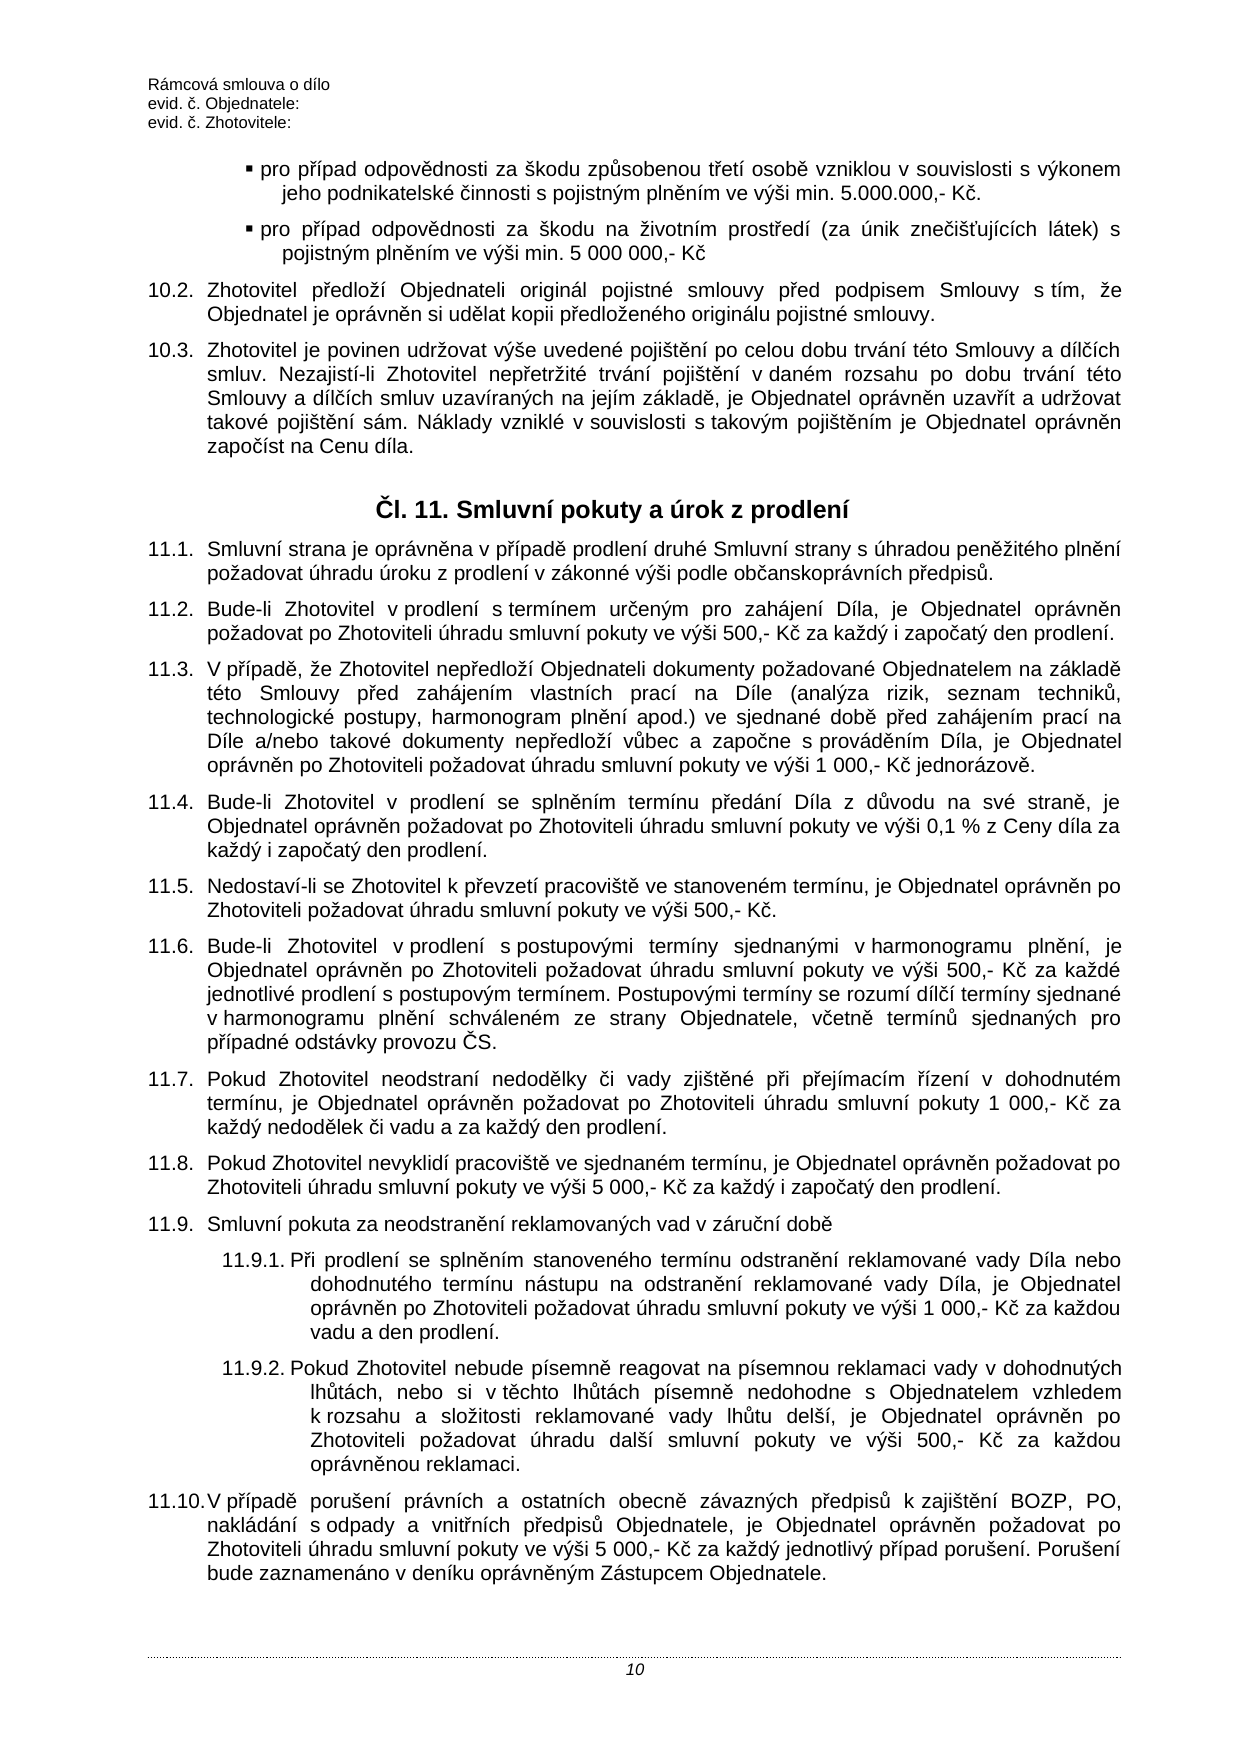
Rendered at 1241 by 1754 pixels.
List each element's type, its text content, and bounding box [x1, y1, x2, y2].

list Smluvní pokuta za neodstranění reklamovaných vad v záruční době [148, 1211, 1122, 1235]
list Smluvní pokuty a úrok z prodlení [102, 495, 1122, 524]
list Zhotovitel je povinen udržovat výše uvedené pojištění po celou dobu trvání této Smlouvy a dílčích smluv. Nezajistí-li Zhotovitel nepřetržité trvání pojištění v daném rozsahu po dobu trvání této Smlouvy a dílčích smluv uzavíraných na jejím základě, je Objednatel oprávněn uzavřít a udržovat takové pojištění sám. Náklady vzniklé v souvislosti s takovým pojištěním je Objednatel oprávněn započíst na Cenu díla. [148, 338, 1122, 458]
list Bude-li Zhotovitel v prodlení s postupovými termíny sjednanými v harmonogramu plnění, je Objednatel oprávněn po Zhotoviteli požadovat úhradu smluvní pokuty ve výši 500,- Kč za každé jednotlivé prodlení s postupovým termínem. Postupovými termíny se rozumí dílčí termíny sjednané v harmonogramu plnění schváleném ze strany Objednatele, včetně termínů sjednaných pro případné odstávky provozu ČS. [148, 934, 1122, 1054]
list Nedostaví-li se Zhotovitel k převzetí pracoviště ve stanoveném termínu, je Objednatel oprávněn po Zhotoviteli požadovat úhradu smluvní pokuty ve výši 500,- Kč. [148, 874, 1122, 922]
list Pokud Zhotovitel nebude písemně reagovat na písemnou reklamaci vady v dohodnutých lhůtách, nebo si v těchto lhůtách písemně nedohodne s Objednatelem vzhledem k rozsahu a složitosti reklamované vady lhůtu delší, je Objednatel oprávněn po Zhotoviteli požadovat úhradu další smluvní pokuty ve výši 500,- Kč za každou oprávněnou reklamaci. [222, 1356, 1122, 1476]
list Smluvní strana je oprávněna v případě prodlení druhé Smluvní strany s úhradou peněžitého plnění požadovat úhradu úroku z prodlení v zákonné výši podle občanskoprávních předpisů. [148, 536, 1122, 584]
list Zhotovitel předloží Objednateli originál pojistné smlouvy před podpisem Smlouvy s tím, že Objednatel je oprávněn si udělat kopii předloženého originálu pojistné smlouvy. [148, 277, 1122, 325]
list V případě porušení právních a ostatních obecně závazných předpisů k zajištění BOZP, PO, nakládání s odpady a vnitřních předpisů Objednatele, je Objednatel oprávněn požadovat po Zhotoviteli úhradu smluvní pokuty ve výši 5 000,- Kč za každý jednotlivý případ porušení. Porušení bude zaznamenáno v deníku oprávněným Zástupcem Objednatele. [148, 1488, 1122, 1584]
list Pokud Zhotovitel nevyklidí pracoviště ve sjednaném termínu, je Objednatel oprávněn požadovat po Zhotoviteli úhradu smluvní pokuty ve výši 5 000,- Kč za každý i započatý den prodlení. [148, 1151, 1122, 1199]
list Při prodlení se splněním stanoveného termínu odstranění reklamované vady Díla nebo dohodnutého termínu nástupu na odstranění reklamované vady Díla, je Objednatel oprávněn po Zhotoviteli požadovat úhradu smluvní pokuty ve výši 1 000,- Kč za každou vadu a den prodlení. [222, 1248, 1122, 1344]
list pro případ odpovědnosti za škodu způsobenou třetí osobě vzniklou v souvislosti s výkonem jeho podnikatelské činnosti s pojistným plněním ve výši min. 5.000.000,- Kč. [244, 156, 1122, 204]
list V případě, že Zhotovitel nepředloží Objednateli dokumenty požadované Objednatelem na základě této Smlouvy před zahájením vlastních prací na Díle (analýza rizik, seznam techniků, technologické postupy, harmonogram plnění apod.) ve sjednané době před zahájením prací na Díle a/nebo takové dokumenty nepředloží vůbec a započne s prováděním Díla, je Objednatel oprávněn po Zhotoviteli požadovat úhradu smluvní pokuty ve výši 1 000,- Kč jednorázově. [148, 657, 1122, 777]
list Bude-li Zhotovitel v prodlení s termínem určeným pro zahájení Díla, je Objednatel oprávněn požadovat po Zhotoviteli úhradu smluvní pokuty ve výši 500,- Kč za každý i započatý den prodlení. [148, 597, 1122, 645]
list Bude-li Zhotovitel v prodlení se splněním termínu předání Díla z důvodu na své straně, je Objednatel oprávněn požadovat po Zhotoviteli úhradu smluvní pokuty ve výši 0,1 % z Ceny díla za každý i započatý den prodlení. [148, 789, 1122, 861]
list Pokud Zhotovitel neodstraní nedodělky či vady zjištěné při přejímacím řízení v dohodnutém termínu, je Objednatel oprávněn požadovat po Zhotoviteli úhradu smluvní pokuty 1 000,- Kč za každý nedodělek či vadu a za každý den prodlení. [148, 1067, 1122, 1138]
list pro případ odpovědnosti za škodu na životním prostředí (za únik znečišťujících látek) s pojistným plněním ve výši min. 5 000 000,- Kč [244, 217, 1122, 265]
